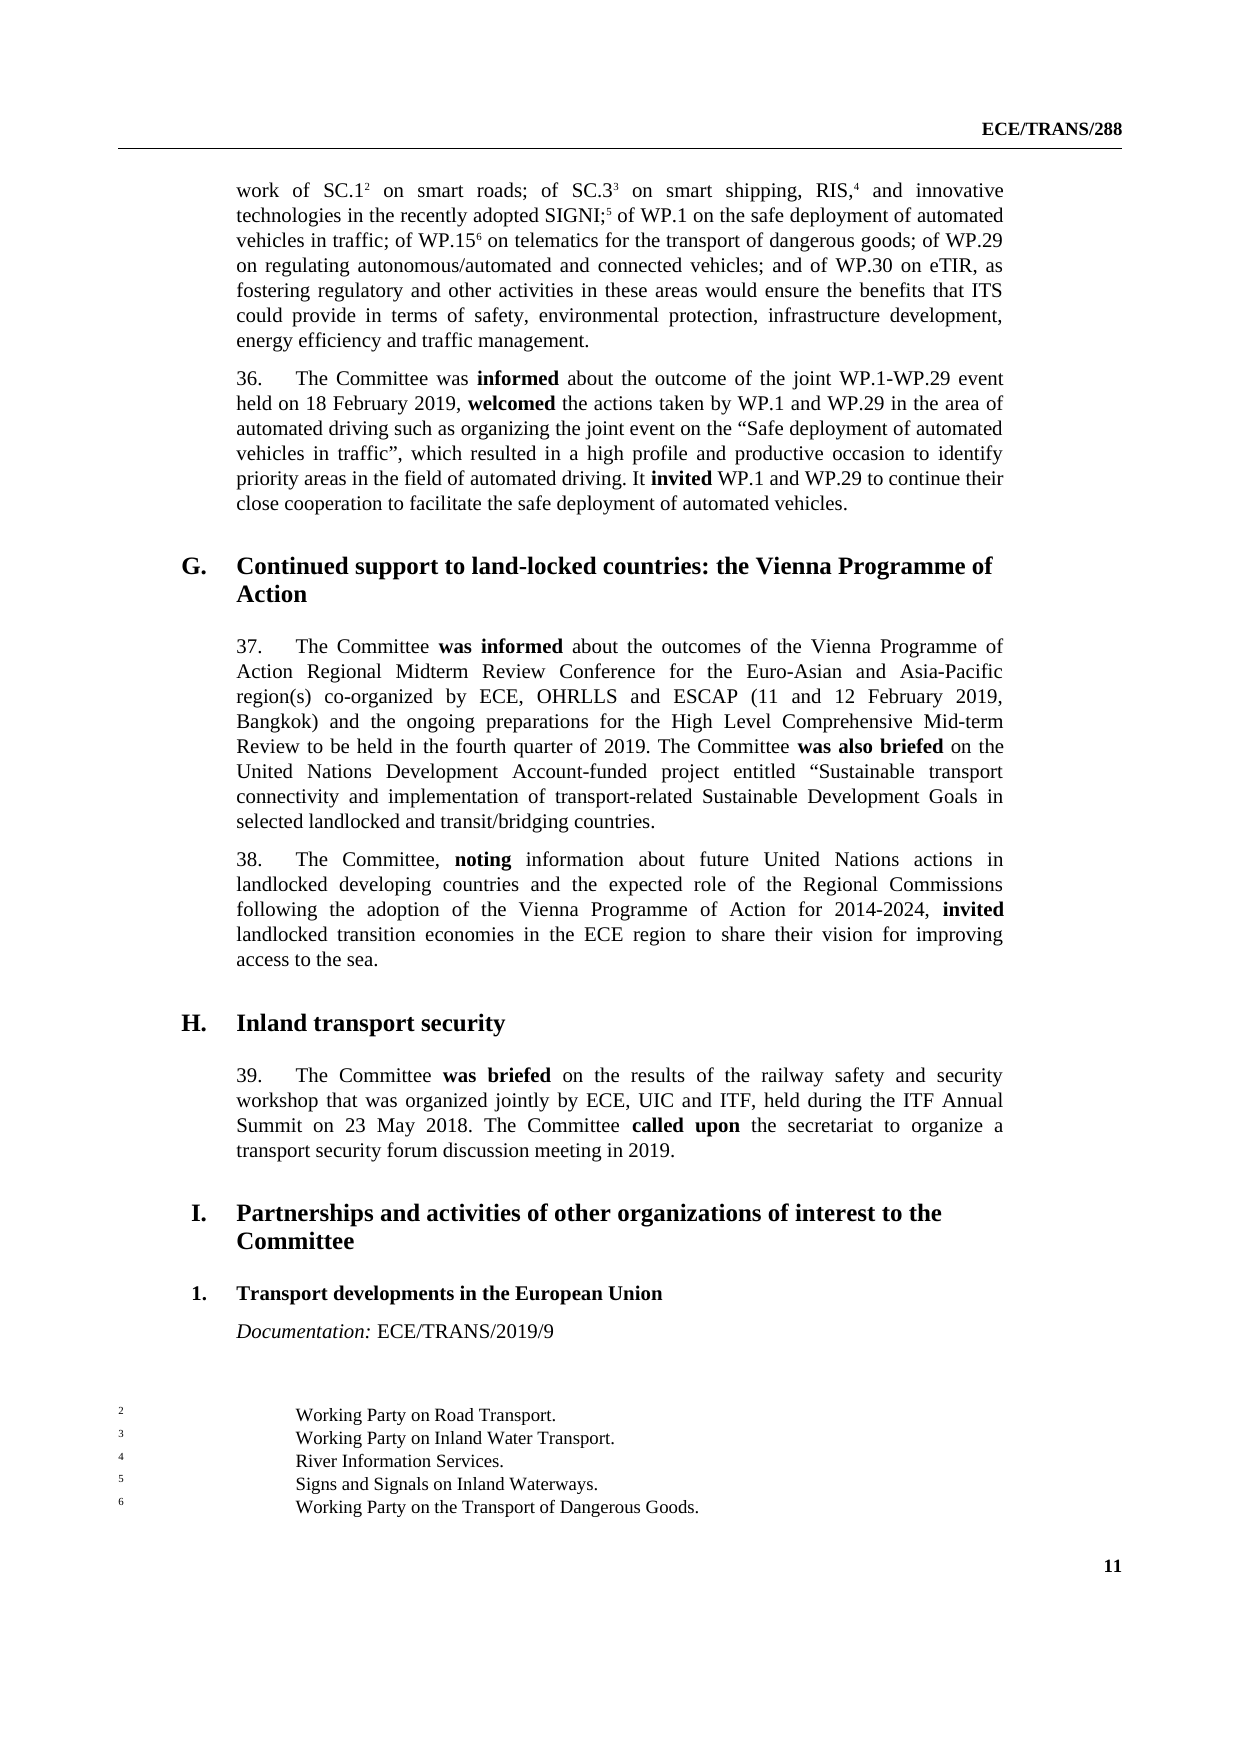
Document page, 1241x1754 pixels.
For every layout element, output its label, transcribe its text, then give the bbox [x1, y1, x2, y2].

text 36. The Committee was informed about the outcome of the joint WP.1-WP.29 event held on 18 February 2019, welcomed the actions taken by WP.1 and WP.29 in the area of automated driving such as organizing the joint event on the “Safe deployment of automated vehicles in traffic”, which resulted in a high profile and productive occasion to identify priority areas in the field of automated driving. It invited WP.1 and WP.29 to continue their close cooperation to facilitate the safe deployment of automated vehicles. [236, 365, 1004, 515]
text G. Continued support to land-locked countries: the Vienna Programme of Action [118, 552, 1004, 608]
text I. Partnerships and activities of other organizations of interest to the Committee [118, 1199, 1004, 1255]
text 38. The Committee, noting information about future United Nations actions in landlocked developing countries and the expected role of the Regional Commissions following the adoption of the Vienna Programme of Action for 2014-2024, invited landlocked transition economies in the ECE region to share their vision for improving access to the sea. [236, 846, 1004, 971]
text Documentation: ECE/TRANS/2019/9 [236, 1318, 1004, 1343]
text 1. Transport developments in the European Union [118, 1280, 1004, 1305]
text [236, 177, 1004, 352]
text H. Inland transport security [118, 1008, 1004, 1037]
text 39. The Committee was briefed on the results of the railway safety and security workshop that was organized jointly by ECE, UIC and ITF, held during the ITF Annual Summit on 23 May 2018. The Committee called upon the secretariat to organize a transport security forum discussion meeting in 2019. [236, 1062, 1004, 1162]
text 37. The Committee was informed about the outcomes of the Vienna Programme of Action Regional Midterm Review Conference for the Euro-Asian and Asia-Pacific region(s) co-organized by ECE, OHRLLS and ESCAP (11 and 12 February 2019, Bangkok) and the ongoing preparations for the High Level Comprehensive Mid-term Review to be held in the fourth quarter of 2019. The Committee was also briefed on the United Nations Development Account-funded project entitled “Sustainable transport connectivity and implementation of transport-related Sustainable Development Goals in selected landlocked and transit/bridging countries. [236, 633, 1004, 833]
